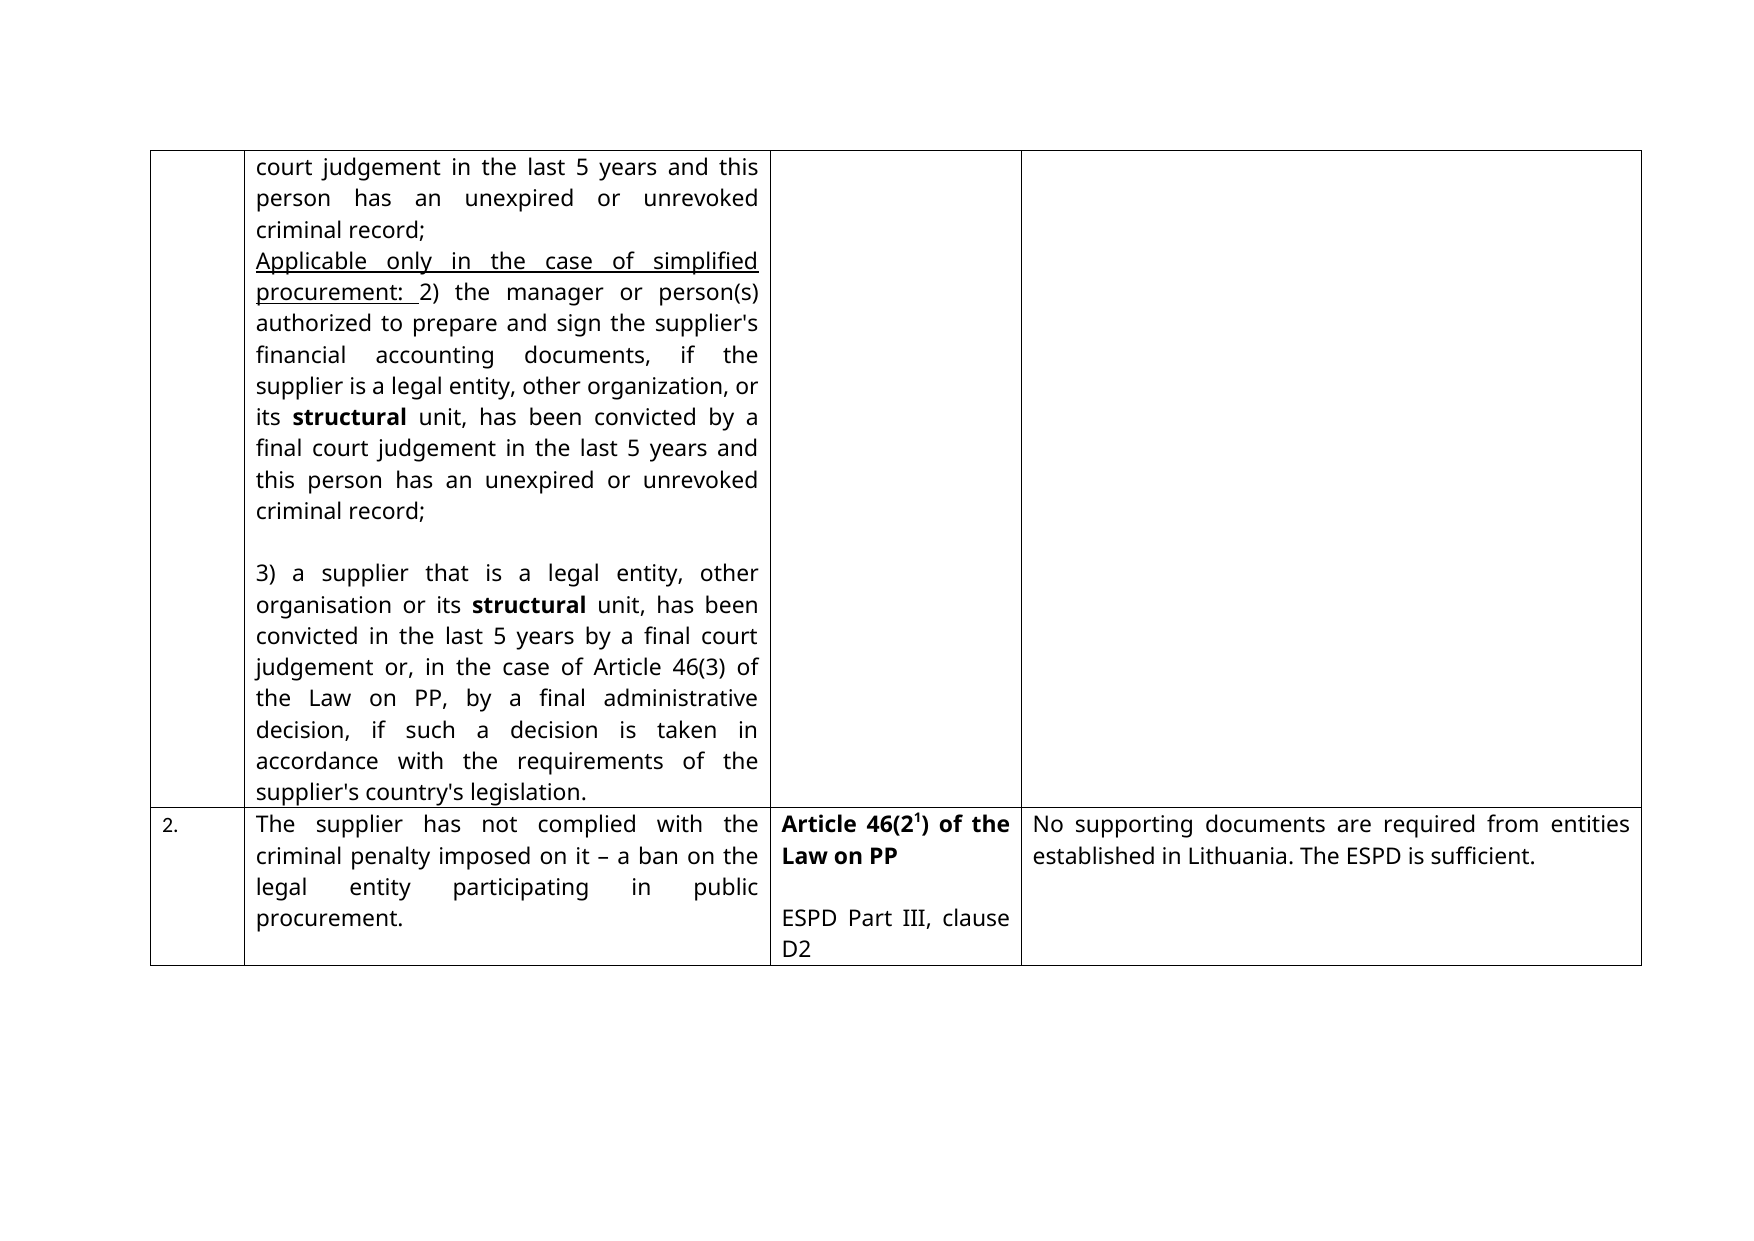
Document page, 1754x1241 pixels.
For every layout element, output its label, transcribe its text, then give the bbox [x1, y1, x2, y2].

table_cell [151, 808, 244, 964]
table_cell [771, 151, 1021, 807]
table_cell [1022, 151, 1641, 807]
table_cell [245, 151, 770, 807]
table_cell Article 46(21) of the Law on PP ESPD Part III, clause D2 [771, 808, 1021, 964]
table_cell The supplier has not complied with the criminal penalty imposed on it – a ban on the legal entity participating in public procurement. [245, 808, 770, 964]
table_cell [151, 151, 244, 807]
table_cell No supporting documents are required from entities established in Lithuania. The ESPD is sufficient. [1022, 808, 1641, 964]
